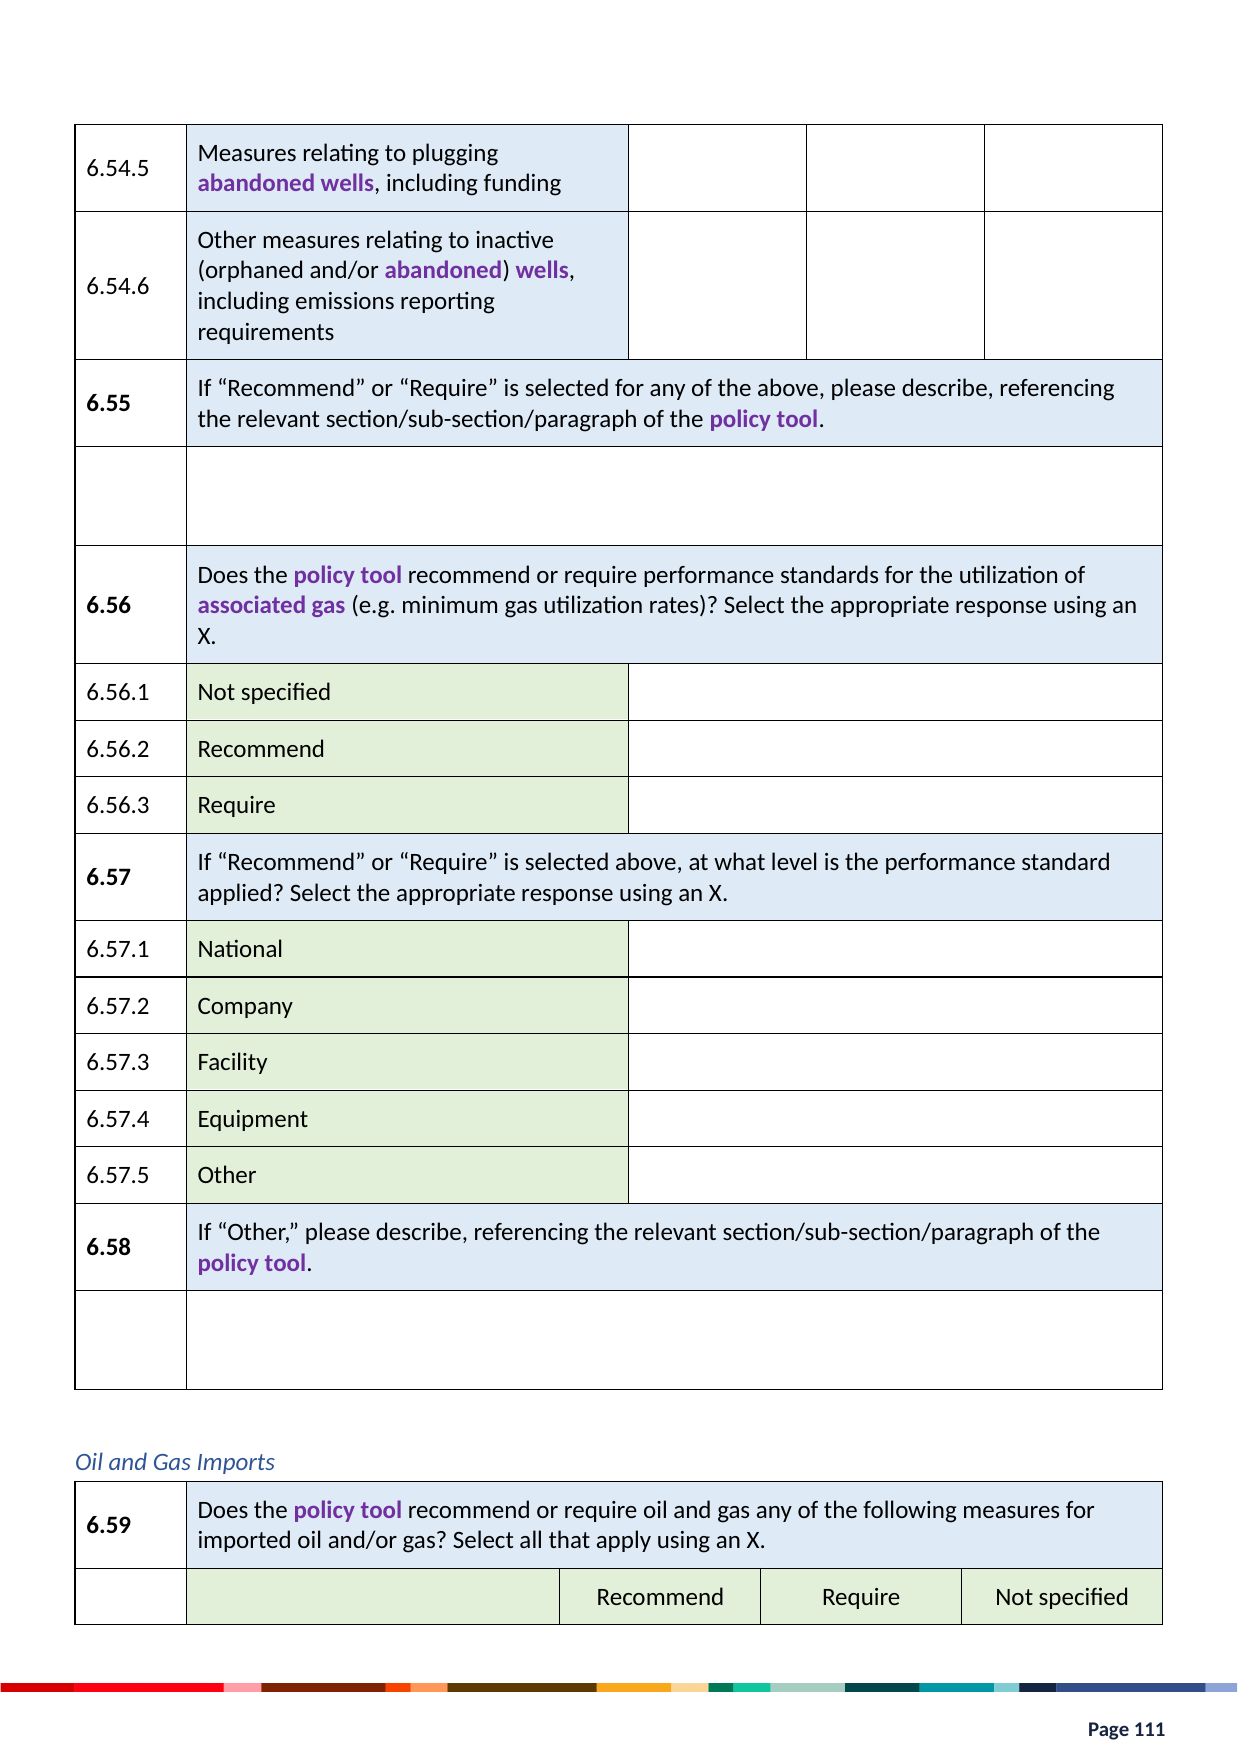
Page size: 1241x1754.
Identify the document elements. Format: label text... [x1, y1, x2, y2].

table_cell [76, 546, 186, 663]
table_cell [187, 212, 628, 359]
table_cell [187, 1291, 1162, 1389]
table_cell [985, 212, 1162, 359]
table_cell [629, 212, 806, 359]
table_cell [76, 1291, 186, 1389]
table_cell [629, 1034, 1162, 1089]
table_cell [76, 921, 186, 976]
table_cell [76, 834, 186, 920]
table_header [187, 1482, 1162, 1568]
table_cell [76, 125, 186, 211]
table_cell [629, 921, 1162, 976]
subtitle Oil and Gas Imports [75, 1446, 1165, 1476]
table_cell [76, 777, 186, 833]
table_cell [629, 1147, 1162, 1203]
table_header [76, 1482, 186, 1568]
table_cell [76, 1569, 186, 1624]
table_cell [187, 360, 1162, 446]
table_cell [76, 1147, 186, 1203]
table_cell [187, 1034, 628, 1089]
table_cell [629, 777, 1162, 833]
picture [0, 1683, 1236, 1692]
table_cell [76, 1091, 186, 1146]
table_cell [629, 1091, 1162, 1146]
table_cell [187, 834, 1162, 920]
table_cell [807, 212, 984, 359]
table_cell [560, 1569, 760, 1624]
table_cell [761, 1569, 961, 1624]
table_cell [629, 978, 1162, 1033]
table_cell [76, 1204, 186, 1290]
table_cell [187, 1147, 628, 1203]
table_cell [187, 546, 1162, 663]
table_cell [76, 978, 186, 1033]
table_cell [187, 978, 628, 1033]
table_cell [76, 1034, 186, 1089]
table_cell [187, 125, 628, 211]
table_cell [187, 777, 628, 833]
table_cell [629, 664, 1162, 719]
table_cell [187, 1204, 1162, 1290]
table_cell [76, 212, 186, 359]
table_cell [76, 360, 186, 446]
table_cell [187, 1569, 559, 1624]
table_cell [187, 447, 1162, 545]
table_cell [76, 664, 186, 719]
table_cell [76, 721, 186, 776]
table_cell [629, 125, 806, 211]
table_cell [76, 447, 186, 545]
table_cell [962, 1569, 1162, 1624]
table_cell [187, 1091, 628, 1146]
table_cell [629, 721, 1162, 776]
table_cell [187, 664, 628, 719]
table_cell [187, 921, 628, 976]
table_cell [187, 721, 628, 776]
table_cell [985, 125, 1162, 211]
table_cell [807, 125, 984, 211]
